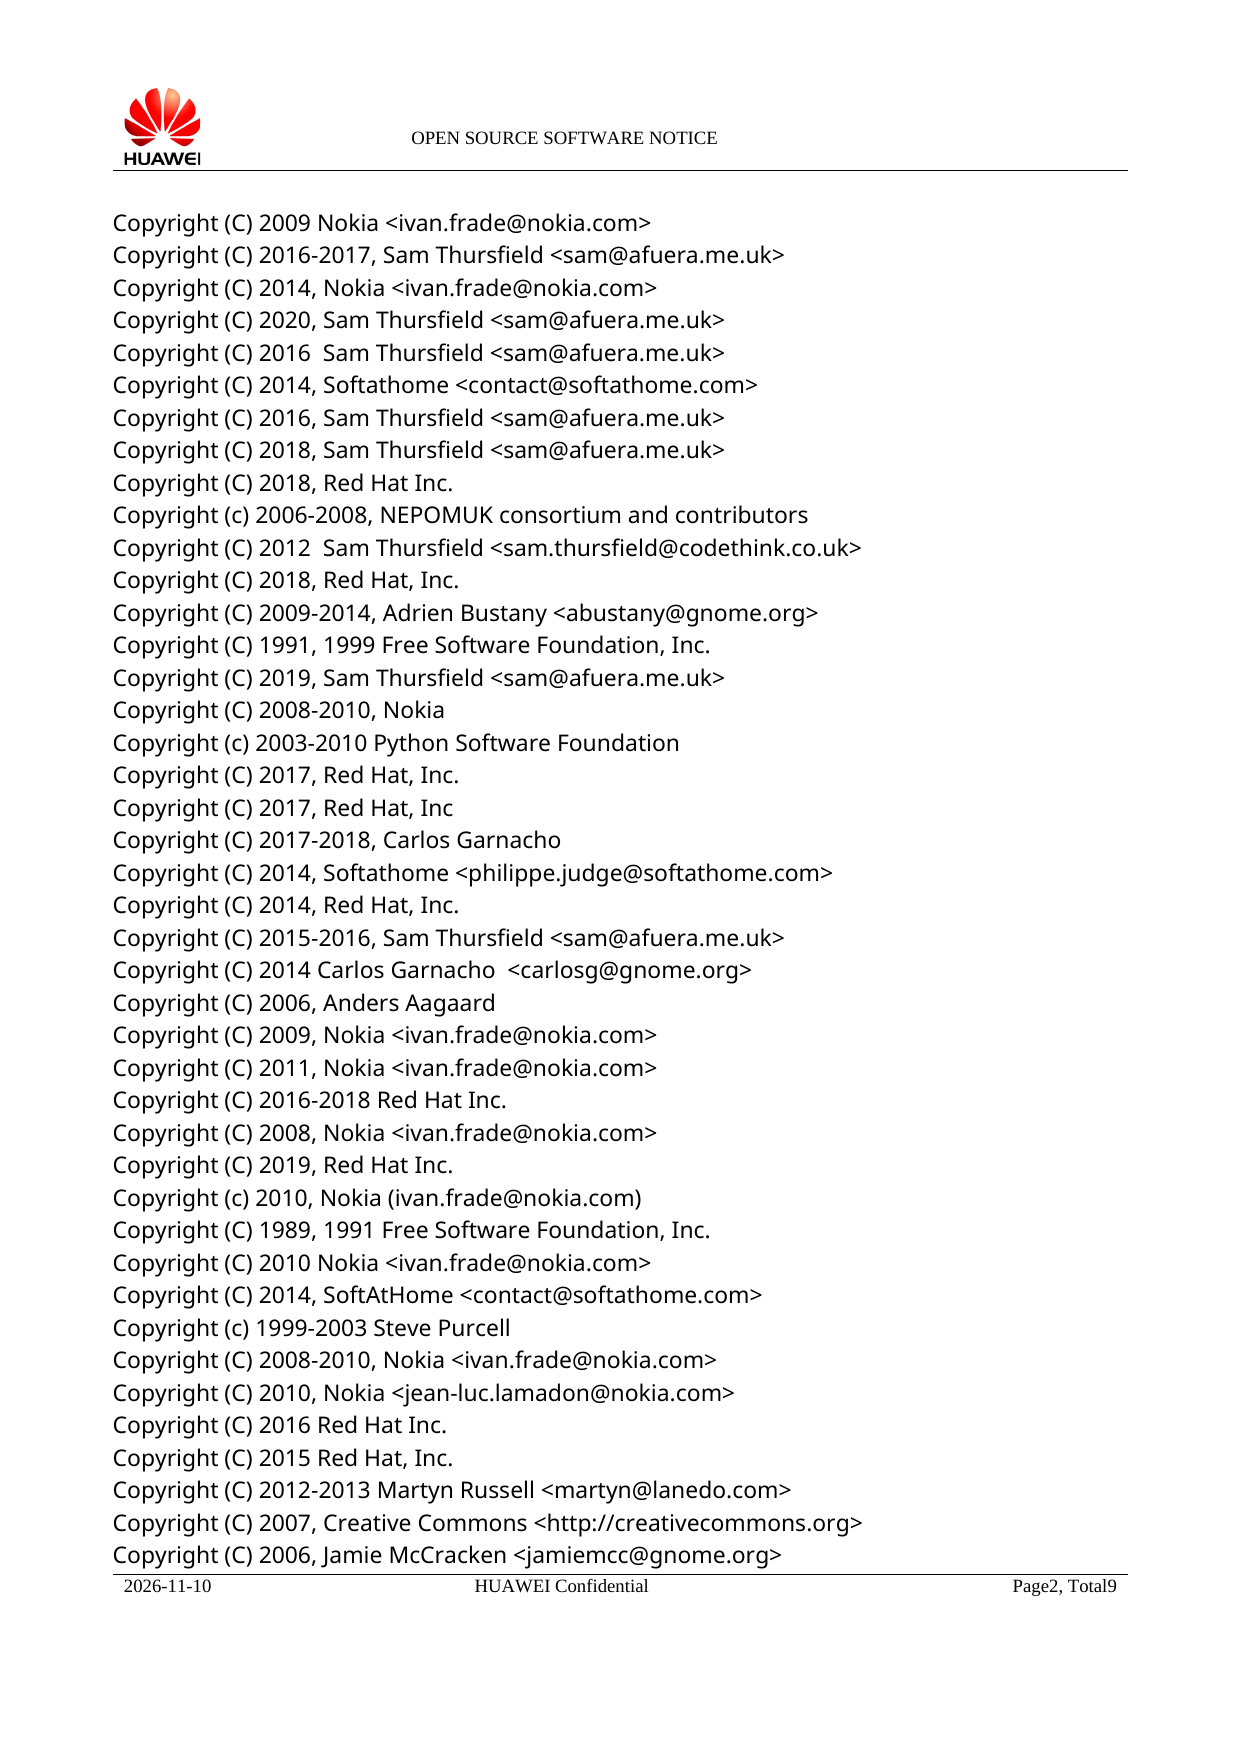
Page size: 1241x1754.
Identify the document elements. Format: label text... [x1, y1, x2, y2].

picture [124, 88, 201, 165]
